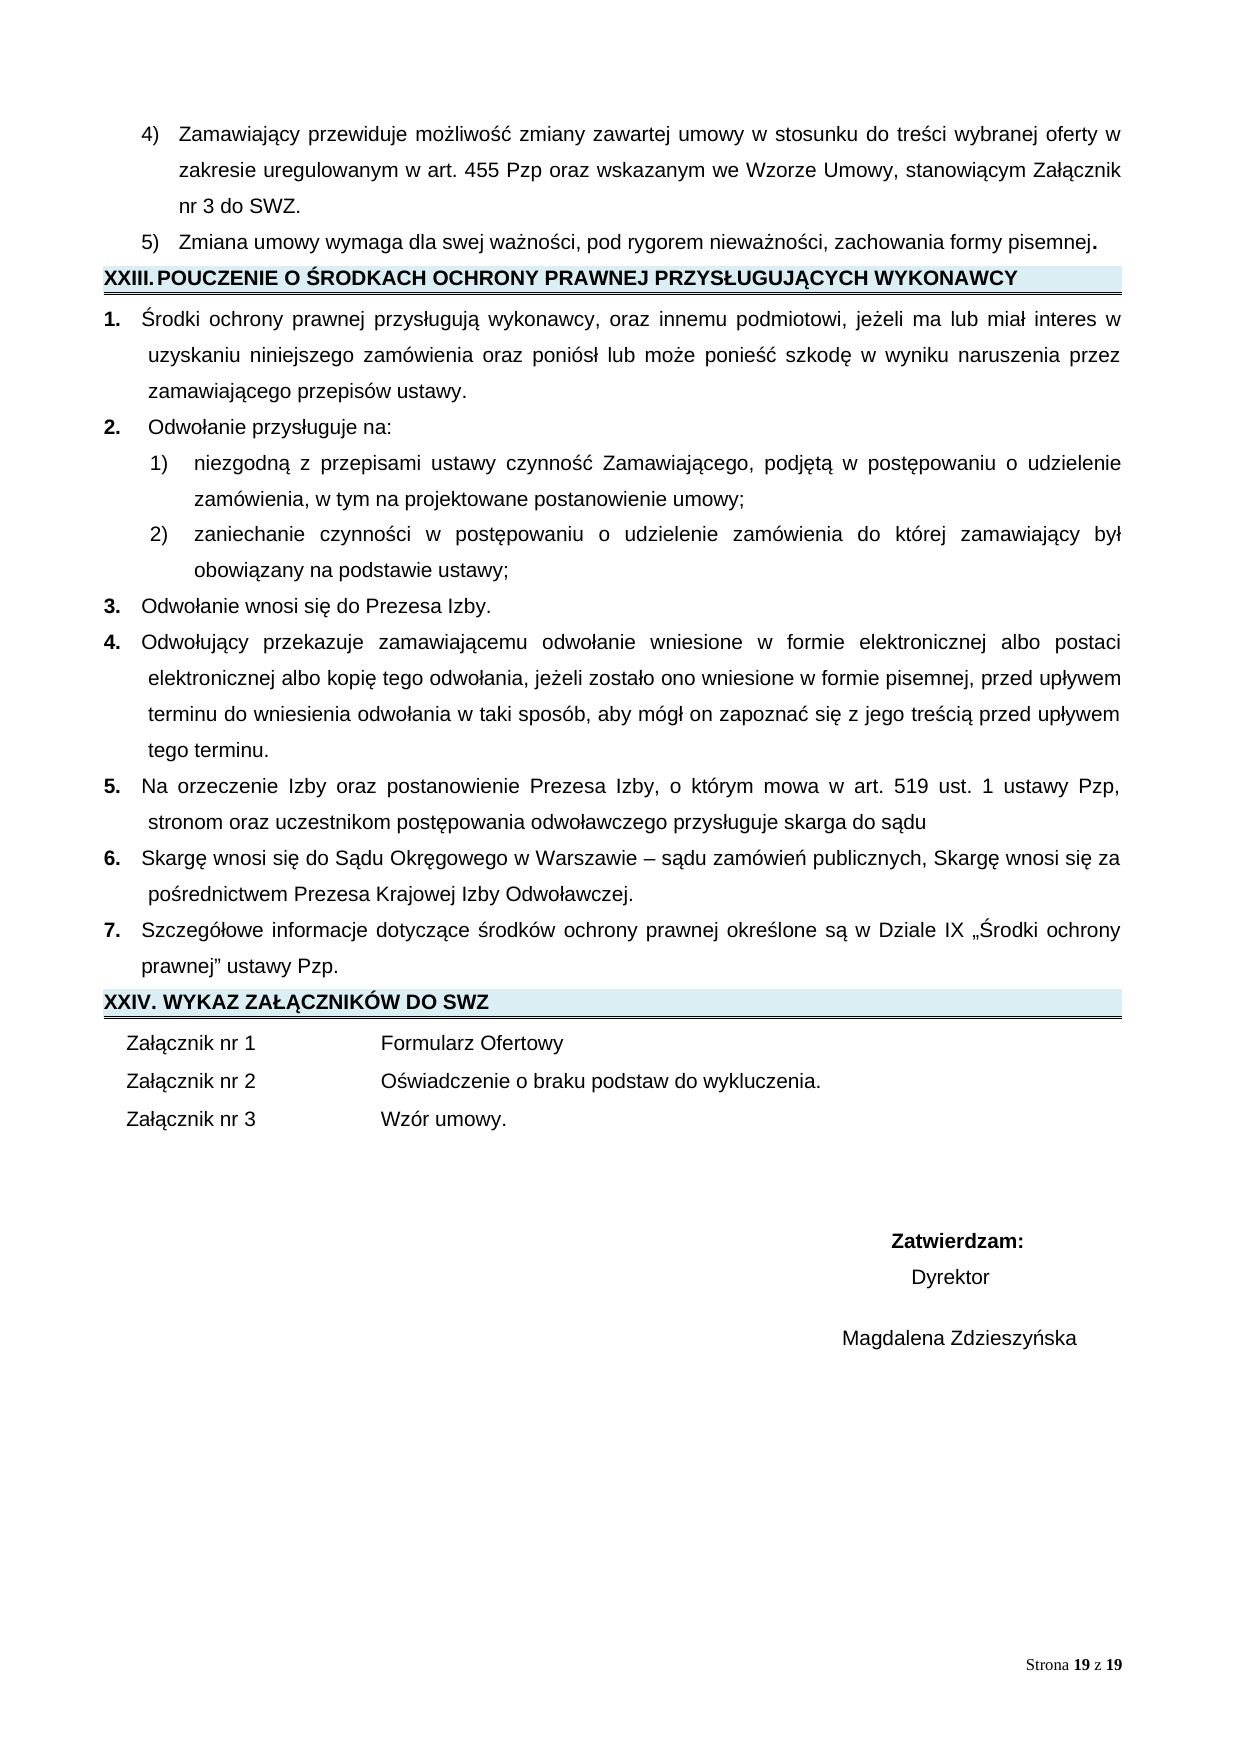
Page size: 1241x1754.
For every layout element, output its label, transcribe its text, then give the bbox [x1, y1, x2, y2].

table_cell Załącznik nr 2 [115, 1069, 369, 1107]
list Dyrektor [842, 1265, 1122, 1289]
table_header Formularz Ofertowy [369, 1031, 1071, 1069]
list Środki ochrony prawnej przysługują wykonawcy, oraz innemu podmiotowi, jeżeli ma lub miał interes w uzyskaniu niniejszego zamówienia oraz poniósł lub może ponieść szkodę w wyniku naruszenia przez zamawiającego przepisów ustawy. [103, 307, 1122, 402]
list Odwołanie przysługuje na: [103, 414, 1122, 438]
list Skargę wnosi się do Sądu Okręgowego w Warszawie – sądu zamówień publicznych, Skargę wnosi się za pośrednictwem Prezesa Krajowej Izby Odwoławczej. [103, 846, 1122, 906]
text Magdalena Zdzieszyńska [842, 1326, 1122, 1349]
list Zmiana umowy wymaga dla swej ważności, pod rygorem nieważności, zachowania formy pisemnej. [141, 229, 1122, 253]
table_cell Wzór umowy. [369, 1107, 1152, 1186]
list Szczegółowe informacje dotyczące środków ochrony prawnej określone są w Dziale IX „Środki ochrony prawnej” ustawy Pzp. [103, 918, 1122, 977]
list Odwołanie wnosi się do Prezesa Izby. [103, 594, 1122, 618]
text Zatwierdzam: [103, 1229, 1122, 1253]
list Zamawiający przewiduje możliwość zmiany zawartej umowy w stosunku do treści wybranej oferty w zakresie uregulowanym w art. 455 Pzp oraz wskazanym we Wzorze Umowy, stanowiącym Załącznik nr 3 do SWZ. [141, 122, 1122, 218]
list POUCZENIE O ŚRODKACH OCHRONY PRAWNEJ PRZYSŁUGUJĄCYCH WYKONAWCY [103, 266, 1122, 295]
table_cell Oświadczenie o braku podstaw do wykluczenia. [369, 1069, 1152, 1107]
list Na orzeczenie Izby oraz postanowienie Prezesa Izby, o którym mowa w art. 519 ust. 1 ustawy Pzp, stronom oraz uczestnikom postępowania odwoławczego przysługuje skarga do sądu [103, 774, 1122, 834]
list WYKAZ ZAŁĄCZNIKÓW DO SWZ [103, 989, 1122, 1019]
text 1) niezgodną z przepisami ustawy czynność Zamawiającego, podjętą w postępowaniu o udzielenie zamówienia, w tym na projektowane postanowienie umowy; [149, 450, 1122, 510]
table_cell Załącznik nr 3 [115, 1107, 369, 1186]
list Odwołujący przekazuje zamawiającemu odwołanie wniesione w formie elektronicznej albo postaci elektronicznej albo kopię tego odwołania, jeżeli zostało ono wniesione w formie pisemnej, przed upływem terminu do wniesienia odwołania w taki sposób, aby mógł on zapoznać się z jego treścią przed upływem tego terminu. [103, 630, 1122, 762]
table_header Załącznik nr 1 [115, 1031, 369, 1069]
text 2) zaniechanie czynności w postępowaniu o udzielenie zamówienia do której zamawiający był obowiązany na podstawie ustawy; [149, 522, 1122, 582]
